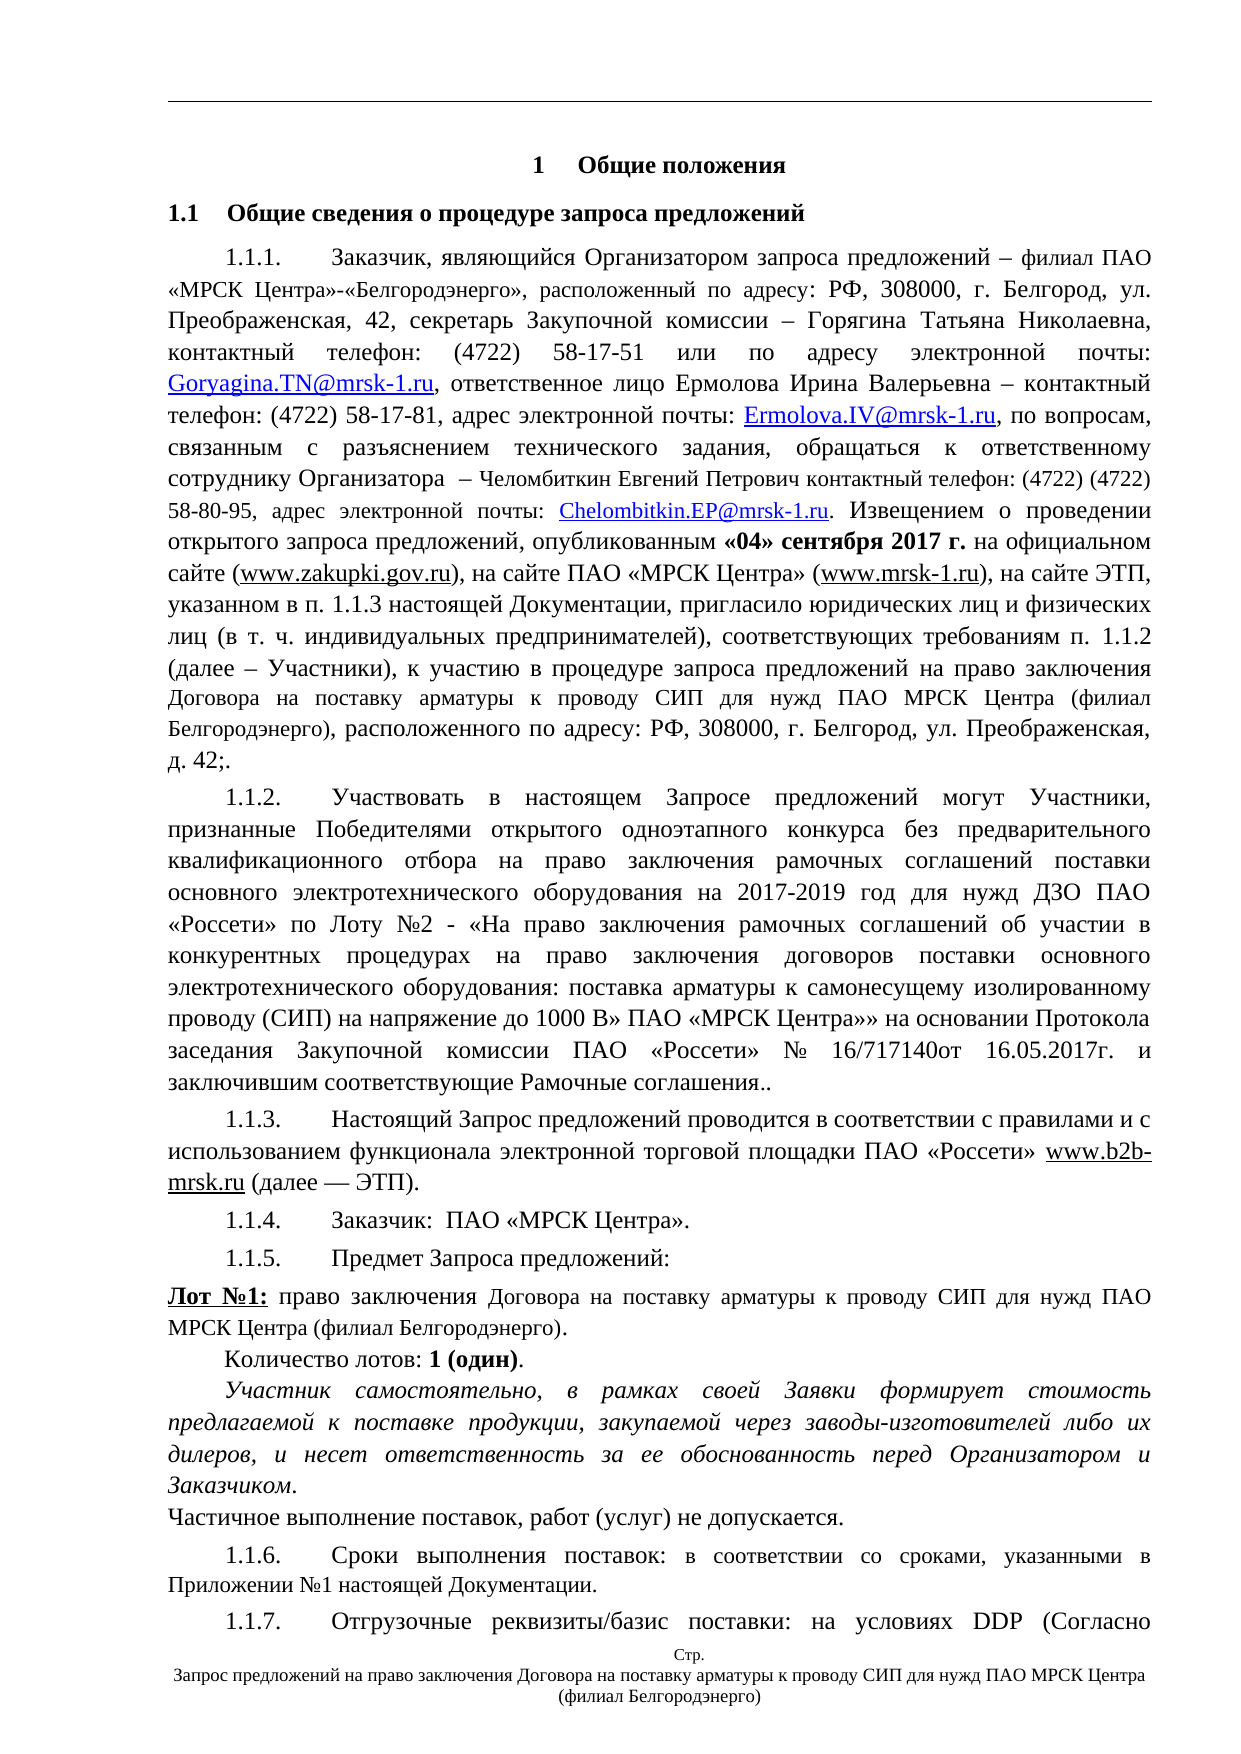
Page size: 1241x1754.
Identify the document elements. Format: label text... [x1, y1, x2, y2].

subtitle Общие положения [166, 150, 1152, 179]
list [168, 1606, 1152, 1635]
list Частичное выполнение поставок, работ (услуг) не допускается. [168, 1502, 1152, 1531]
list Предмет Запроса предложений: [168, 1243, 1152, 1272]
list Настоящий Запрос предложений проводится в соответствии с правилами и с использованием функционала электронной торговой площадки ПАО «Россети» www.b2b-mrsk.ru (далее — ЭТП). [168, 1104, 1152, 1196]
list Сроки выполнения поставок: в соответствии со сроками, указанными в Приложении №1 настоящей Документации. [168, 1540, 1152, 1597]
list Участвовать в настоящем Запросе предложений могут Участники, признанные Победителями открытого одноэтапного конкурса без предварительного квалификационного отбора на право заключения рамочных соглашений поставки основного электротехнического оборудования на 2017-2019 год для нужд ДЗО ПАО «Россети» по Лоту №2 - «На право заключения рамочных соглашений об участии в конкурентных процедурах на право заключения договоров поставки основного электротехнического оборудования: поставка арматуры к самонесущему изолированному проводу (СИП) на напряжение до 1000 В» ПАО «МРСК Центра»» на основании Протокола заседания Закупочной комиссии ПАО «Россети» № 16/717140от 16.05.2017г. и заключившим соответствующие Рамочные соглашения.. [168, 782, 1152, 1095]
text Участник самостоятельно, в рамках своей Заявки формирует стоимость предлагаемой к поставке продукции, закупаемой через заводы-изготовителей либо их дилеров, и несет ответственность за ее обоснованность перед Организатором и Заказчиком. [168, 1376, 1152, 1499]
text Количество лотов: 1 (один). [168, 1344, 1152, 1373]
list Заказчик: ПАО «МРСК Центра». [168, 1205, 1152, 1234]
text Лот №1: право заключения Договора на поставку арматуры к проводу СИП для нужд ПАО МРСК Центра (филиал Белгородэнерго). [168, 1281, 1152, 1341]
subtitle Общие сведения о процедуре запроса предложений [168, 198, 1152, 227]
